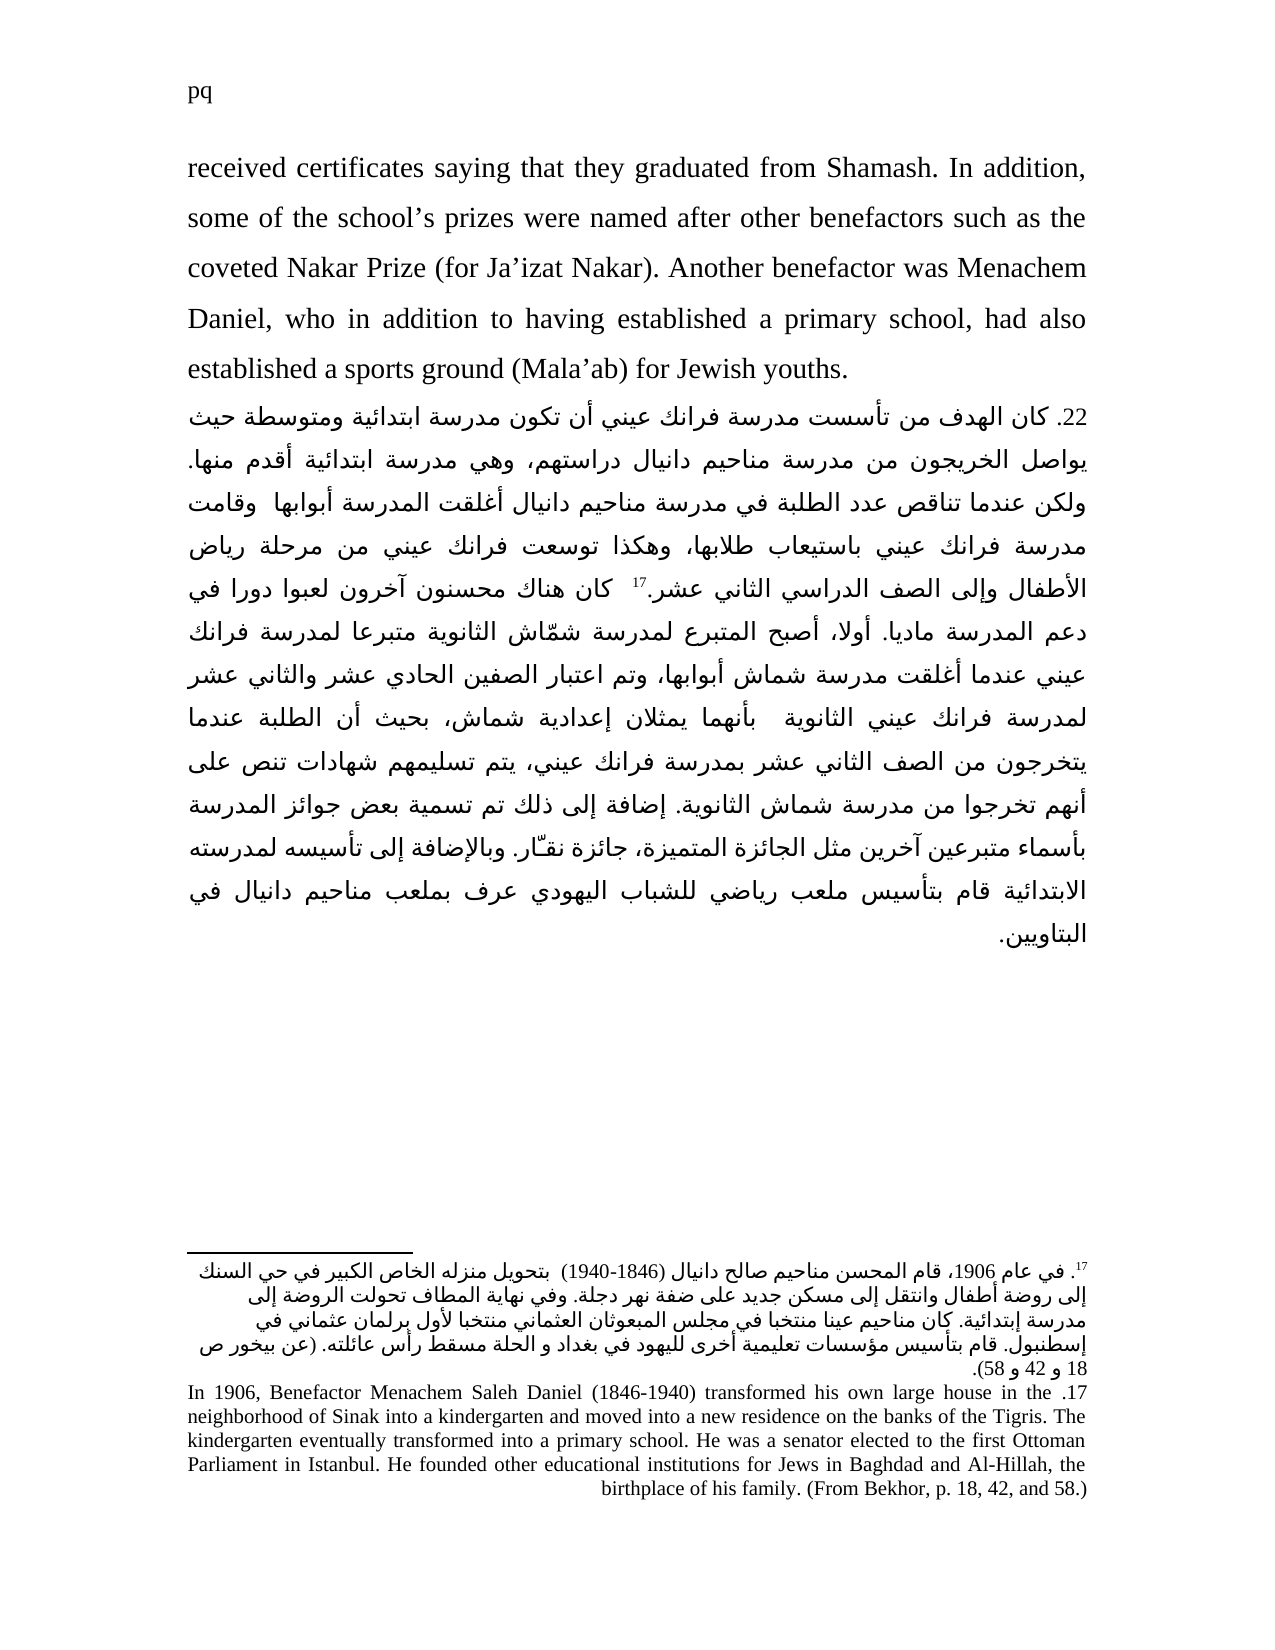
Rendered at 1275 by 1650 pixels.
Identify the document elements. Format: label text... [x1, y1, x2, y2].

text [187, 150, 1087, 385]
text 22. كان الهدف من تأسست مدرسة فرانك عيني أن تكون مدرسة ابتدائية ومتوسطة حيث يواصل الخريجون من مدرسة مناحيم دانيال دراستهم، وهي مدرسة ابتدائية أقدم منها. ولكن عندما تناقص عدد الطلبة في مدرسة مناحيم دانيال أغلقت المدرسة أبوابها وقامت مدرسة فرانك عيني باستيعاب طلابها، وهكذا توسعت فرانك عيني من مرحلة رياض الأطفال وإلى الصف الدراسي الثاني عشر. كان هناك محسنون آخرون لعبوا دورا في دعم المدرسة ماديا. أولا، أصبح المتبرع لمدرسة شمّاش الثانوية متبرعا لمدرسة فرانك عيني عندما أغلقت مدرسة شماش أبوابها، وتم اعتبار الصفين الحادي عشر والثاني عشر لمدرسة فرانك عيني الثانوية بأنهما يمثلان إعدادية شماش، بحيث أن الطلبة عندما يتخرجون من الصف الثاني عشر بمدرسة فرانك عيني، يتم تسليمهم شهادات تنص على أنهم تخرجوا من مدرسة شماش الثانوية. إضافة إلى ذلك تم تسمية بعض جوائز المدرسة بأسماء متبرعين آخرين مثل الجائزة المتميزة، جائزة نقـّار. وبالإضافة إلى تأسيسه لمدرسته الابتدائية قام بتأسيس ملعب رياضي للشباب اليهودي عرف بملعب مناحيم دانيال في البتاويين. [187, 402, 1087, 948]
